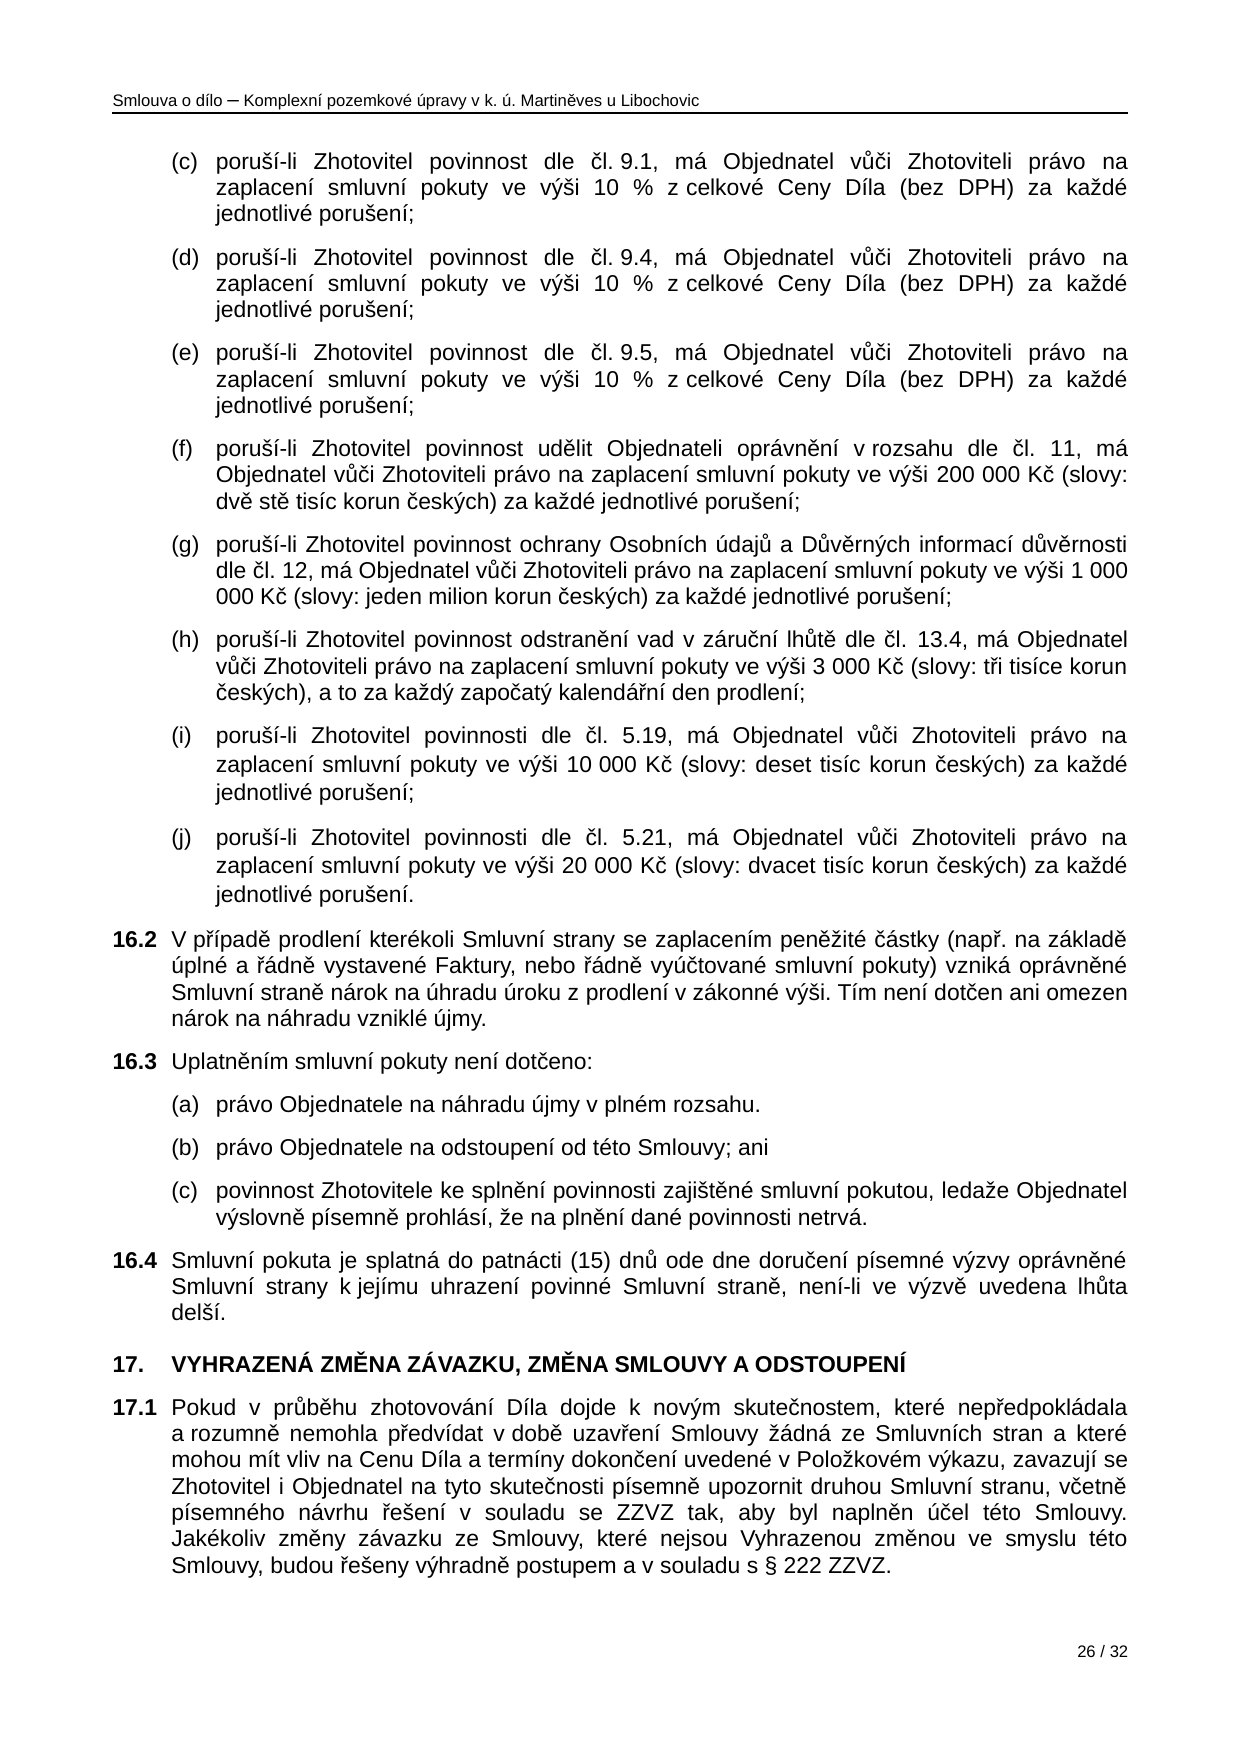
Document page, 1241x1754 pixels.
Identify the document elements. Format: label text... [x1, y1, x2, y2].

text V případě prodlení kterékoli Smluvní strany se zaplacením peněžité částky (např. na základě úplné a řádně vystavené Faktury, nebo řádně vyúčtované smluvní pokuty) vzniká oprávněné Smluvní straně nárok na úhradu úroku z prodlení v zákonné výši. Tím není dotčen ani omezen nárok na náhradu vzniklé újmy. [112, 926, 1128, 1031]
list právo Objednatele na náhradu újmy v plném rozsahu. [171, 1091, 1128, 1117]
list poruší-li Zhotovitel povinnost dle čl. 9.5, má Objednatel vůči Zhotoviteli právo na zaplacení smluvní pokuty ve výši 10 % z celkové Ceny Díla (bez DPH) za každé jednotlivé porušení; [171, 339, 1128, 418]
text poruší-li Zhotovitel povinnosti dle čl. 5.21, má Objednatel vůči Zhotoviteli právo na zaplacení smluvní pokuty ve výši 20 000 Kč (slovy: dvacet tisíc korun českých) za každé jednotlivé porušení. [171, 824, 1128, 907]
text Uplatněním smluvní pokuty není dotčeno: [112, 1048, 1128, 1074]
text poruší-li Zhotovitel povinnost odstranění vad v záruční lhůtě dle čl. 13.4, má Objednatel vůči Zhotoviteli právo na zaplacení smluvní pokuty ve výši 3 000 Kč (slovy: tři tisíce korun českých), a to za každý započatý kalendářní den prodlení; [171, 626, 1128, 705]
text Vyhrazená změna závazku, změna smlouvy a odstoupení [112, 1351, 1128, 1377]
text poruší-li Zhotovitel povinnost ochrany Osobních údajů a Důvěrných informací důvěrnosti dle čl. 12, má Objednatel vůči Zhotoviteli právo na zaplacení smluvní pokuty ve výši 1 000 000 Kč (slovy: jeden milion korun českých) za každé jednotlivé porušení; [171, 531, 1128, 610]
list právo Objednatele na odstoupení od této Smlouvy; ani [171, 1134, 1128, 1161]
list poruší-li Zhotovitel povinnost dle čl. 9.4, má Objednatel vůči Zhotoviteli právo na zaplacení smluvní pokuty ve výši 10 % z celkové Ceny Díla (bez DPH) za každé jednotlivé porušení; [171, 243, 1128, 322]
text Smluvní pokuta je splatná do patnácti (15) dnů ode dne doručení písemné výzvy oprávněné Smluvní strany k jejímu uhrazení povinné Smluvní straně, není-li ve výzvě uvedena lhůta delší. [112, 1247, 1128, 1326]
list poruší-li Zhotovitel povinnost dle čl. 9.1, má Objednatel vůči Zhotoviteli právo na zaplacení smluvní pokuty ve výši 10 % z celkové Ceny Díla (bez DPH) za každé jednotlivé porušení; [171, 148, 1128, 227]
list povinnost Zhotovitele ke splnění povinnosti zajištěné smluvní pokutou, ledaže Objednatel výslovně písemně prohlásí, že na plnění dané povinnosti netrvá. [171, 1177, 1128, 1230]
text poruší-li Zhotovitel povinnost udělit Objednateli oprávnění v rozsahu dle čl. 11, má Objednatel vůči Zhotoviteli právo na zaplacení smluvní pokuty ve výši 200 000 Kč (slovy: dvě stě tisíc korun českých) za každé jednotlivé porušení; [171, 435, 1128, 514]
text poruší-li Zhotovitel povinnosti dle čl. 5.19, má Objednatel vůči Zhotoviteli právo na zaplacení smluvní pokuty ve výši 10 000 Kč (slovy: deset tisíc korun českých) za každé jednotlivé porušení; [171, 722, 1128, 805]
text Pokud v průběhu zhotovování Díla dojde k novým skutečnostem, které nepředpokládala a rozumně nemohla předvídat v době uzavření Smlouvy žádná ze Smluvních stran a které mohou mít vliv na Cenu Díla a termíny dokončení uvedené v Položkovém výkazu, zavazují se Zhotovitel i Objednatel na tyto skutečnosti písemně upozornit druhou Smluvní stranu, včetně písemného návrhu řešení v souladu se ZZVZ tak, aby byl naplněn účel této Smlouvy. Jakékoliv změny závazku ze Smlouvy, které nejsou Vyhrazenou změnou ve smyslu této Smlouvy, budou řešeny výhradně postupem a v souladu s § 222 ZZVZ. [112, 1394, 1128, 1578]
